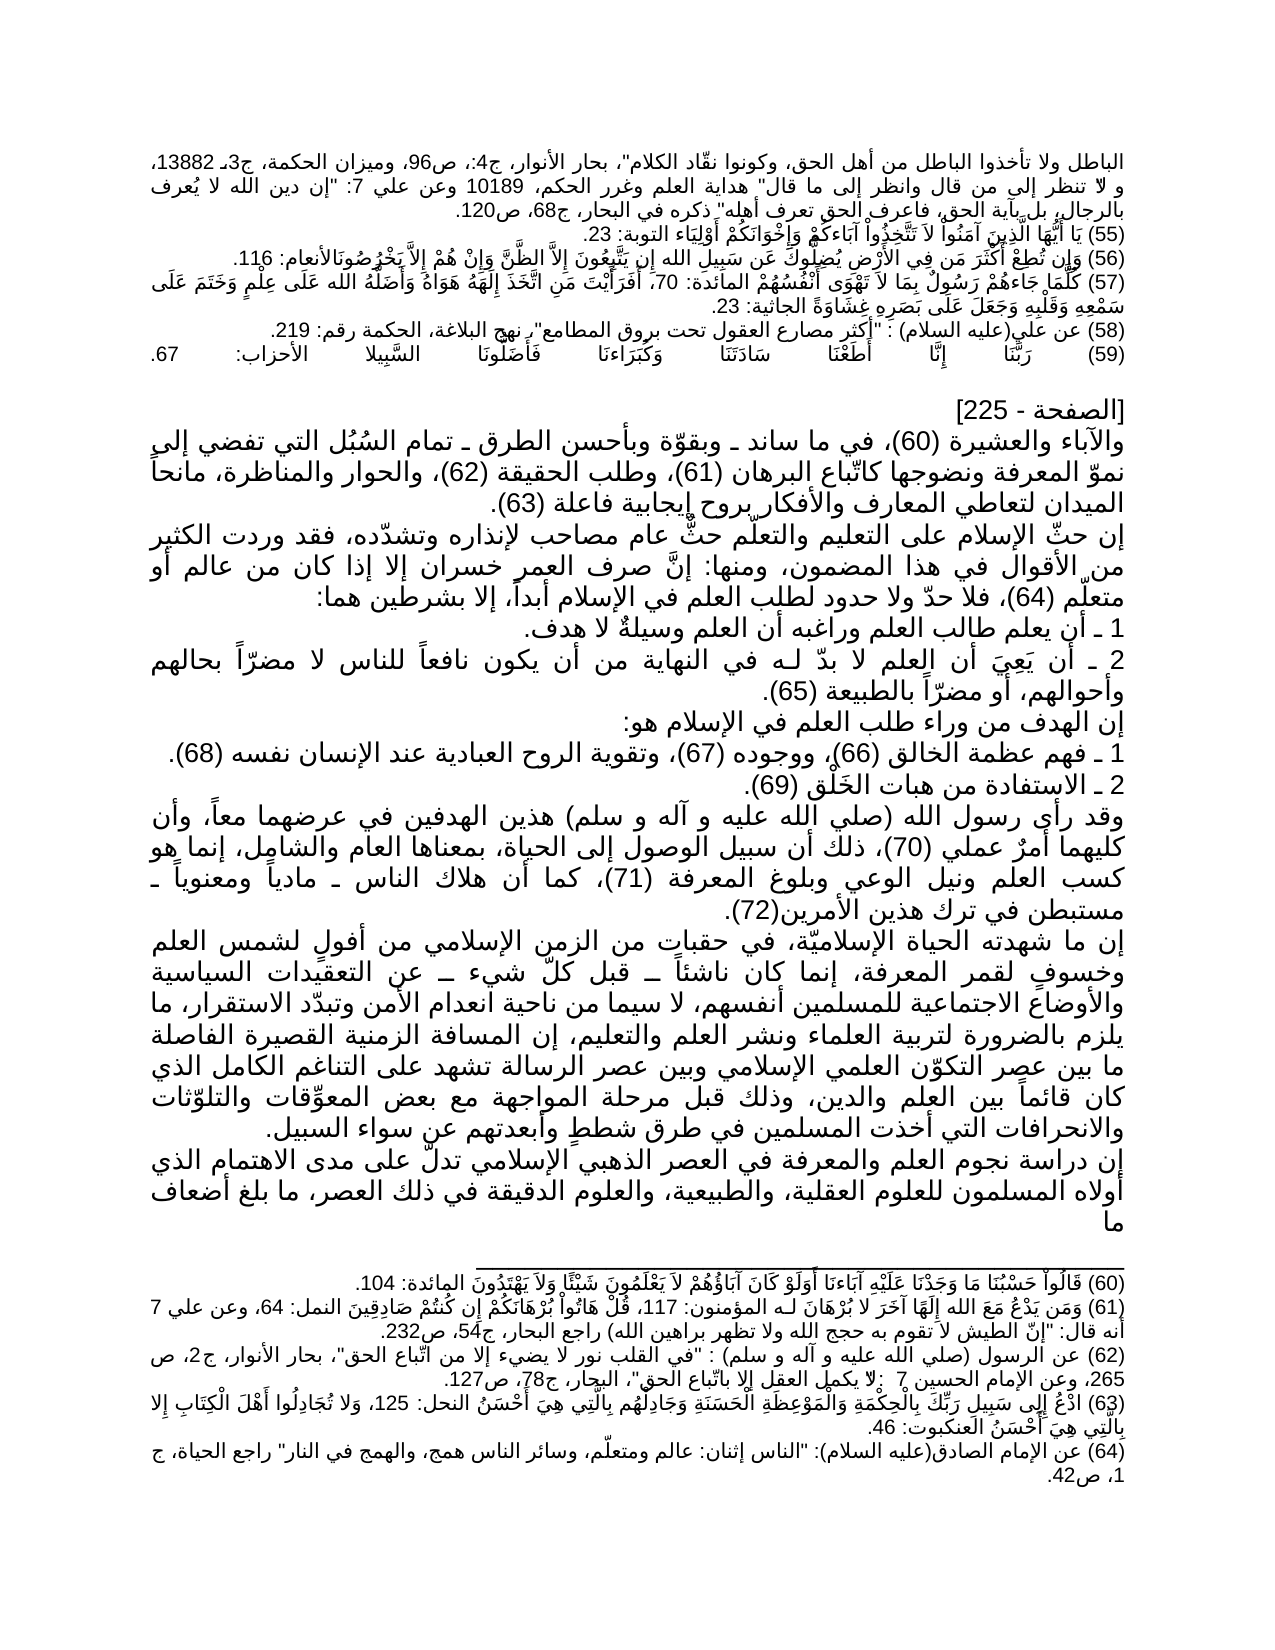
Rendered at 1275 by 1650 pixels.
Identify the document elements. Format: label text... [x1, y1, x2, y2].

text إن ما شهدته الحياة الإسلاميّة، في حقبات من الزمن الإسلامي من أفولٍ لشمس العلم وخسوفٍ لقمر المعرفة، إنما كان ناشئاً ــ قبل كلّ شيء ــ عن التعقيدات السياسية والأوضاع الاجتماعية للمسلمين أنفسهم، لا سيما من ناحية انعدام الأمن وتبدّد الاستقرار، ما يلزم بالضرورة لتربية العلماء ونشر العلم والتعليم، إن المسافة الزمنية القصيرة الفاصلة ما بين عصر التكوّن العلمي الإسلامي وبين عصر الرسالة تشهد على التناغم الكامل الذي كان قائماً بين العلم والدين، وذلك قبل مرحلة المواجهة مع بعض المعوِّقات والتلوّثات والانحرافات التي أخذت المسلمين في طرق شططٍ وأبعدتهم عن سواء السبيل. [150, 925, 1125, 1144]
text (58) عن علي(عليه السلام) : "أكثر مصارع العقول تحت بروق المطامع"، نهج البلاغة، الحكمة رقم: 219. [150, 318, 1125, 342]
text [الصفحة - 225] [150, 394, 1125, 425]
text (59) رَبَّنَا إِنَّا أَطَعْنَا سَادَتَنَا وَكُبَرَاءنَا فَأَضَلُّونَا السَّبِيلا الأحزاب: 67. [150, 342, 1125, 394]
text إن حثّ الإسلام على التعليم والتعلّم حثٌّ عام مصاحب لإنذاره وتشدّده، فقد وردت الكثير من الأقوال في هذا المضمون، ومنها: إنَّ صرف العمر خسران إلا إذا كان من عالم أو متعلّم (64)، فلا حدّ ولا حدود لطلب العلم في الإسلام أبداً، إلا بشرطين هما: [150, 519, 1125, 612]
text إن الهدف من وراء طلب العلم في الإسلام هو: [150, 706, 1125, 737]
text وقد رأى رسول الله (صلي الله عليه و آله و سلم) هذين الهدفين في عرضهما معاً، وأن كليهما أمرٌ عملي (70)، ذلك أن سبيل الوصول إلى الحياة، بمعناها العام والشامل، إنما هو كسب العلم ونيل الوعي وبلوغ المعرفة (71)، كما أن هلاك الناس ـ مادياً ومعنوياً ـ مستبطن في ترك هذين الأمرين(72). [150, 800, 1125, 925]
text 1 ـ فهم عظمة الخالق (66)، ووجوده (67)، وتقوية الروح العبادية عند الإنسان نفسه (68). [150, 737, 1125, 769]
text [150, 150, 1125, 222]
text (62) عن الرسول (صلي الله عليه و آله و سلم) : "في القلب نور لا يضيء إلا من اتّباع الحق"، بحار الأنوار، ج2، ص265، وعن الإمام الحسين 7: "لا يكمل العقل إلا باتّباع الحق"، البحار، ج78، ص127. [150, 1343, 1125, 1391]
text (55) يَا أَيُّهَا الَّذِينَ آمَنُواْ لاَ تَتَّخِذُواْ آبَاءكُمْ وَإِخْوَانَكُمْ أَوْلِيَاء التوبة: 23. [150, 222, 1125, 246]
text (61) وَمَن يَدْعُ مَعَ الله إِلَهًا آخَرَ لا بُرْهَانَ لـه المؤمنون: 117، قُلْ هَاتُواْ بُرْهَانَكُمْ إِن كُنتُمْ صَادِقِينَ النمل: 64، وعن علي 7 أنه قال: "إنّ الطيش لا تقوم به حجج الله ولا تظهر براهين الله) راجع البحار، ج54، ص232. [150, 1295, 1125, 1343]
text إن دراسة نجوم العلم والمعرفة في العصر الذهبي الإسلامي تدلّ على مدى الاهتمام الذي أولاه المسلمون للعلوم العقلية، والطبيعية، والعلوم الدقيقة في ذلك العصر، ما بلغ أضعاف ما [150, 1144, 1125, 1237]
text (63) ادْعُ إِلِى سَبِيلِ رَبِّكَ بِالْحِكْمَةِ وَالْمَوْعِظَةِ الْحَسَنَةِ وَجَادِلْهُم بِالَّتِي هِيَ أَحْسَنُ النحل: 125، وَلا تُجَادِلُوا أَهْلَ الْكِتَابِ إِلا بِالَّتِي هِيَ أَحْسَنُ العنكبوت: 46. [150, 1391, 1125, 1439]
text ________________________________________ [150, 1237, 1125, 1271]
text 2 ـ أن يَعِيَ أن العلم لا بدّ لـه في النهاية من أن يكون نافعاً للناس لا مضرّاً بحالهم وأحوالهم، أو مضرّاً بالطبيعة (65). [150, 644, 1125, 706]
text 1 ـ أن يعلم طالب العلم وراغبه أن العلم وسيلةٌ لا هدف. [150, 612, 1125, 644]
text (60) قَالُواْ حَسْبُنَا مَا وَجَدْنَا عَلَيْهِ آبَاءنَا أَوَلَوْ كَانَ آبَاؤُهُمْ لاَ يَعْلَمُونَ شَيْئًا وَلاَ يَهْتَدُونَ المائدة: 104. [150, 1271, 1125, 1295]
text 2 ـ الاستفادة من هبات الخَلْق (69). [150, 769, 1125, 800]
text والآباء والعشيرة (60)، في ما ساند ـ وبقوّة وبأحسن الطرق ـ تمام السُبُل التي تفضي إلى نموّ المعرفة ونضوجها كاتّباع البرهان (61)، وطلب الحقيقة (62)، والحوار والمناظرة، مانحاً الميدان لتعاطي المعارف والأفكار بروح إيجابية فاعلة (63). [150, 425, 1125, 519]
text (64) عن الإمام الصادق(عليه السلام): "الناس إثنان: عالم ومتعلّم، وسائر الناس همج، والهمج في النار" راجع الحياة، ج1، ص42. [150, 1439, 1125, 1487]
text (56) وَإِن تُطِعْ أَكْثَرَ مَن فِي الأَرْضِ يُضِلُّوكَ عَن سَبِيلِ الله إِن يَتَّبِعُونَ إِلاَّ الظَّنَّ وَإِنْ هُمْ إِلاَّ يَخْرُصُونَالأنعام: 116. [150, 246, 1125, 270]
text (57) كُلَّمَا جَاءهُمْ رَسُولٌ بِمَا لاَ تَهْوَى أَنْفُسُهُمْ المائدة: 70، أَفَرَأَيْتَ مَنِ اتَّخَذَ إِلَهَهُ هَوَاهُ وَأَضَلَّهُ الله عَلَى عِلْمٍ وَخَتَمَ عَلَى سَمْعِهِ وَقَلْبِهِ وَجَعَلَ عَلَى بَصَرِهِ غِشَاوَةً الجاثية: 23. [150, 270, 1125, 318]
